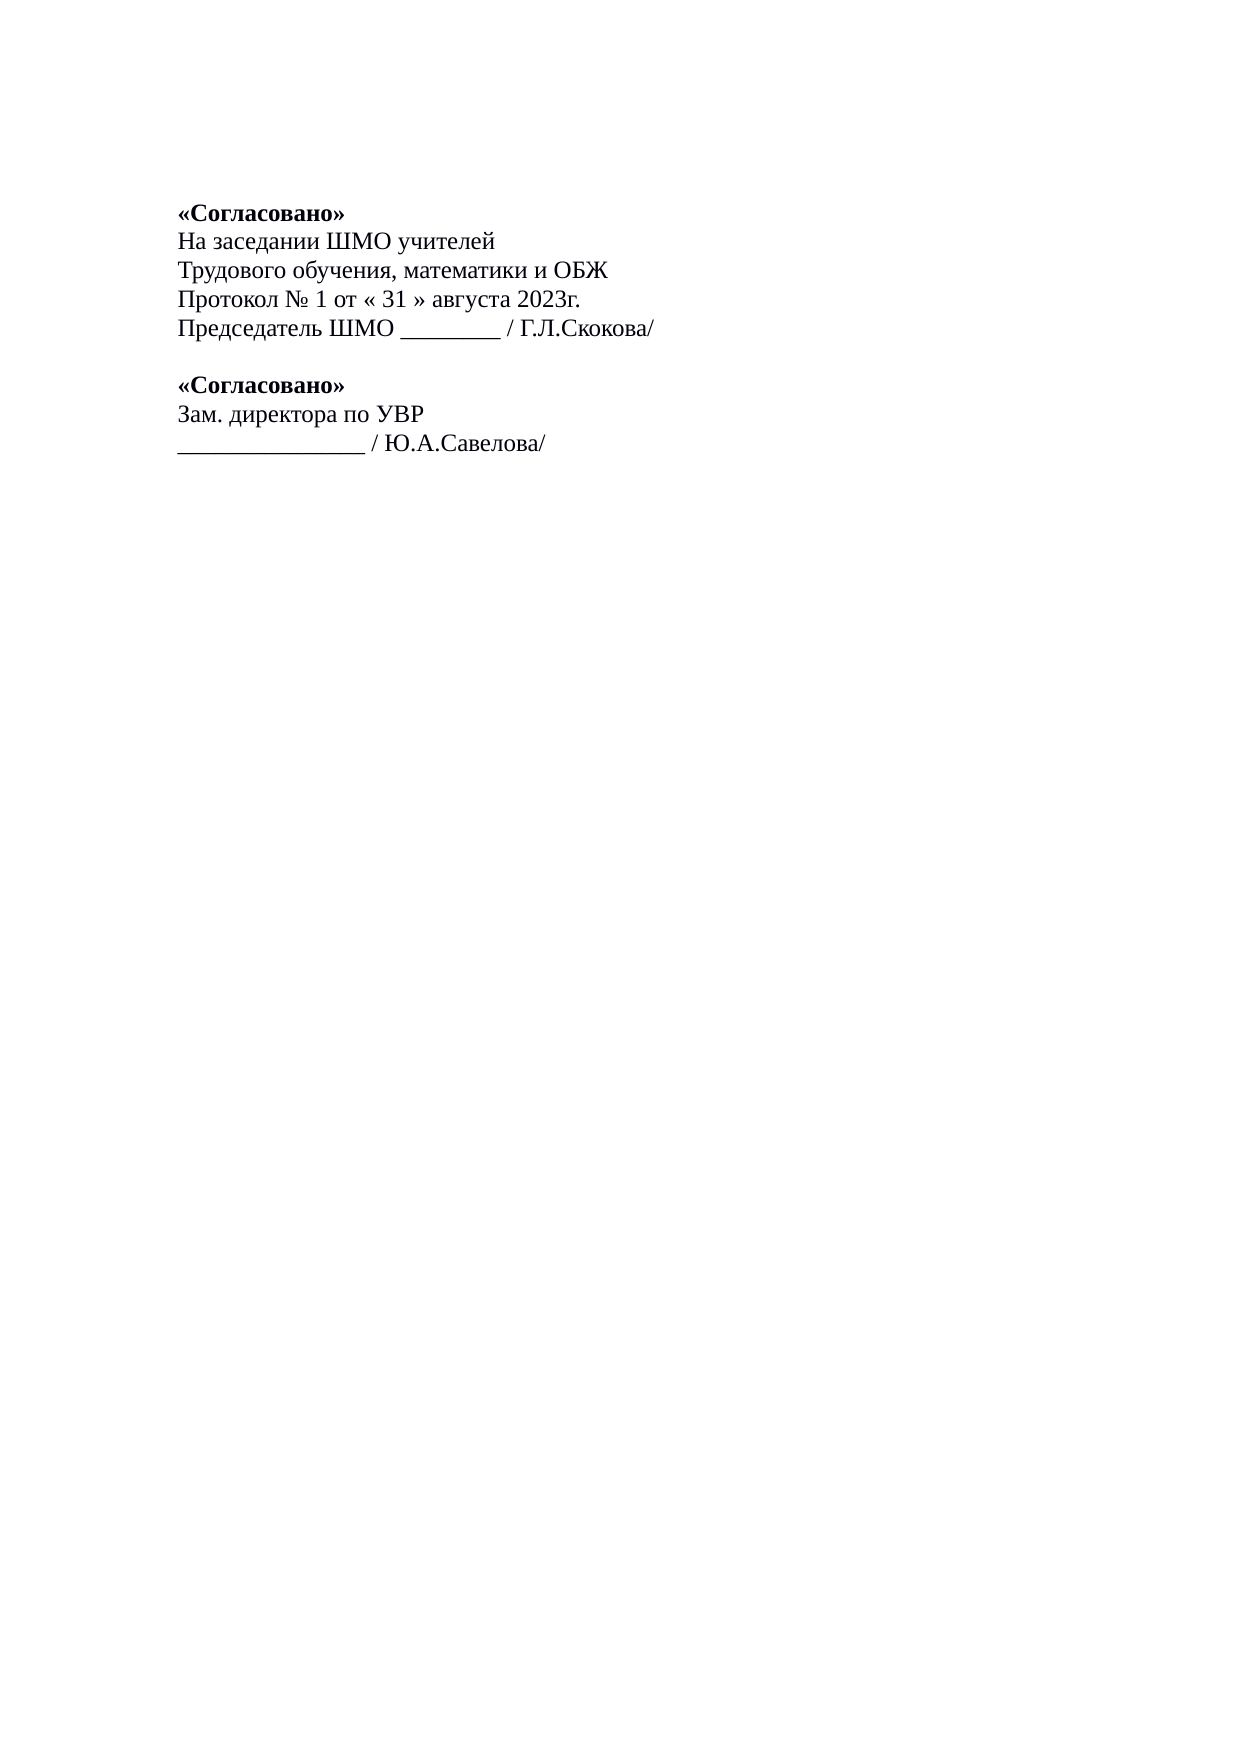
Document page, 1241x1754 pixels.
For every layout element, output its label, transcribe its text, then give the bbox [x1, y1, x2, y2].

text Председатель ШМО ________ / Г.Л.Скокова/ [177, 313, 1152, 341]
text _______________ / Ю.А.Савелова/ [177, 428, 1152, 456]
text Протокол № 1 от « 31 » августа 2023г. [177, 284, 1152, 313]
text Трудового обучения, математики и ОБЖ [177, 255, 1152, 284]
text На заседании ШМО учителей [177, 226, 1152, 255]
text «Согласовано» [177, 370, 1152, 399]
text Зам. директора по УВР [177, 399, 1152, 428]
text «Согласовано» [177, 198, 1152, 226]
